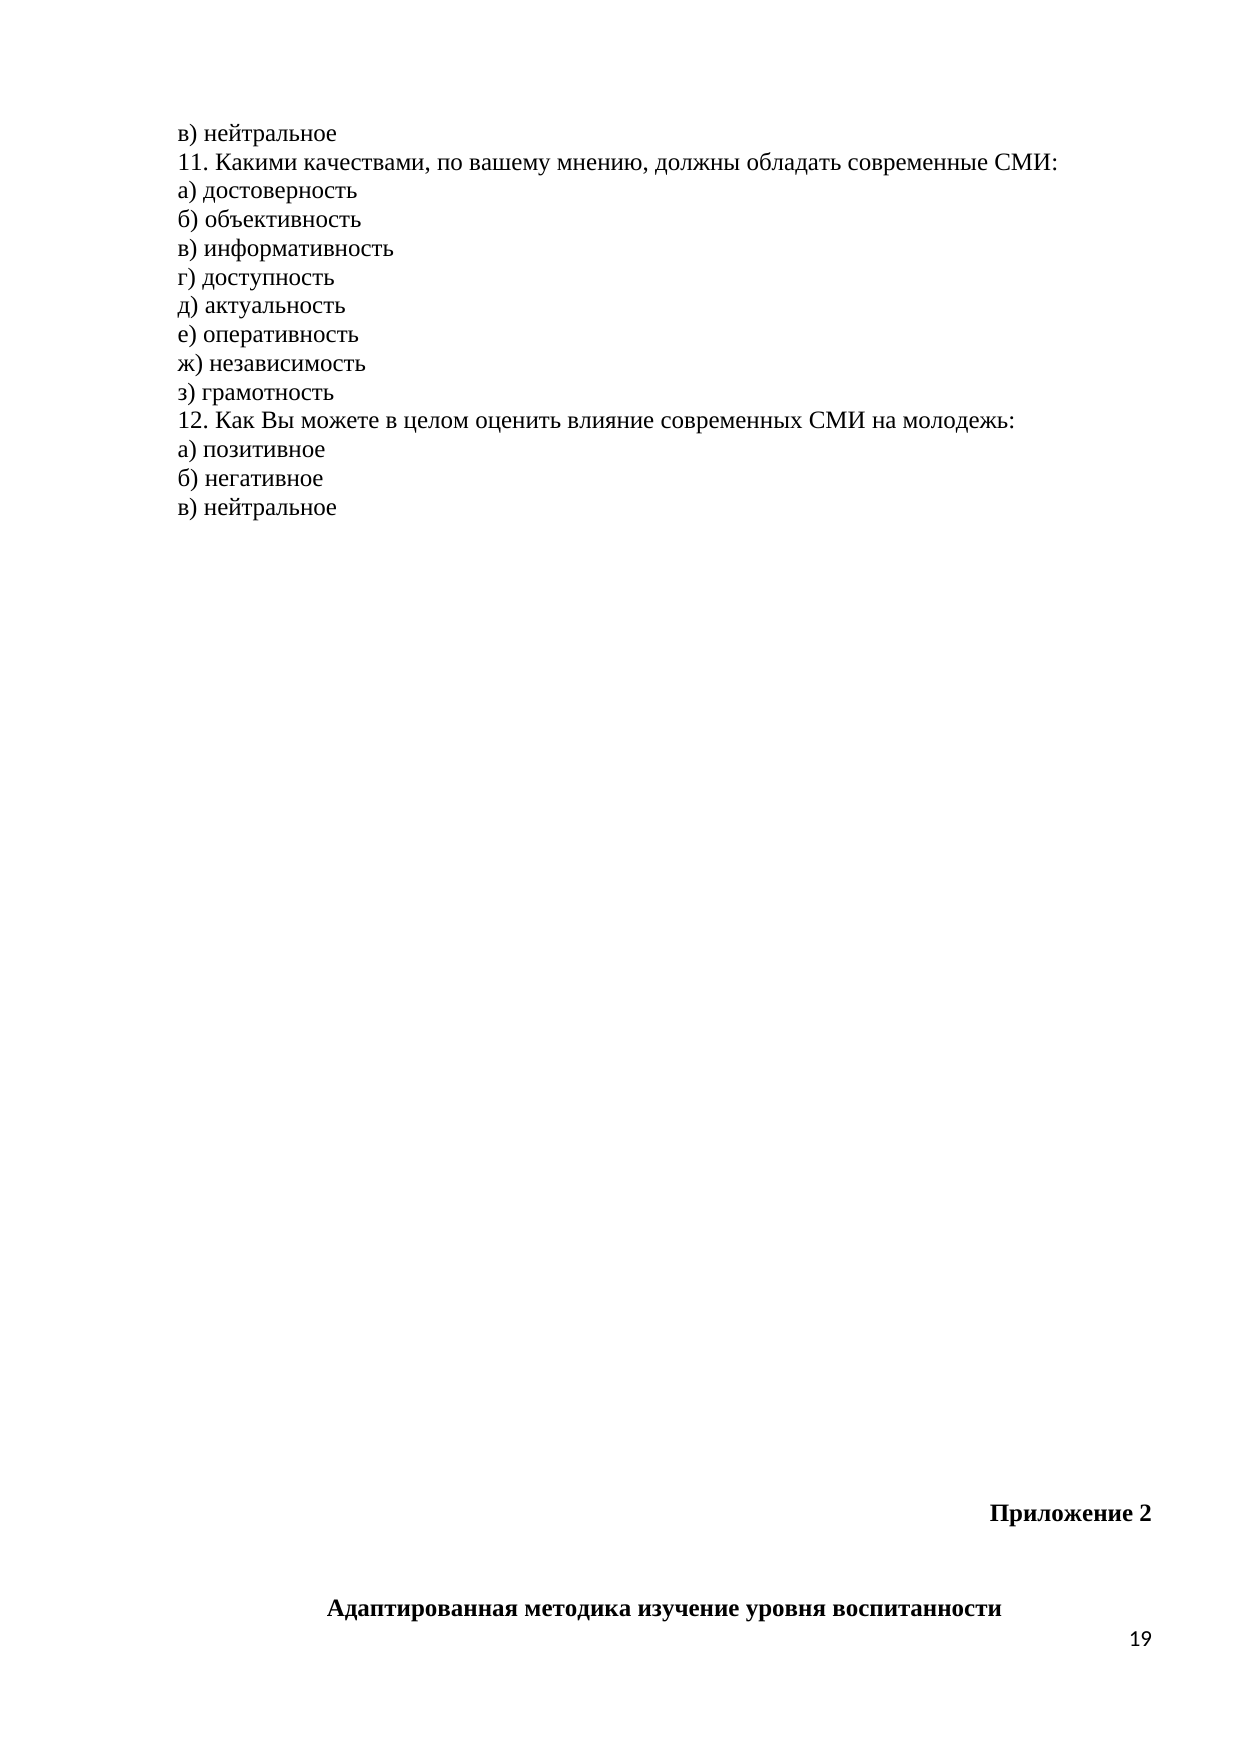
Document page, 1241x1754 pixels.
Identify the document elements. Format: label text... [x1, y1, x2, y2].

text а) достоверность [177, 176, 1152, 204]
text в) нейтральное [177, 118, 1152, 147]
text 12. Как Вы можете в целом оценить влияние современных СМИ на молодежь: [177, 406, 1152, 434]
text г) доступность [177, 262, 1152, 291]
text д) актуальность [177, 291, 1152, 319]
text Адаптированная методика изучение уровня воспитанности [177, 1593, 1152, 1622]
text в) нейтральное [177, 492, 1152, 521]
text Приложение 2 [177, 1498, 1152, 1527]
text в) информативность [177, 233, 1152, 262]
text ж) независимость [177, 348, 1152, 377]
text з) грамотность [177, 377, 1152, 406]
text б) негативное [177, 463, 1152, 492]
text а) позитивное [177, 434, 1152, 463]
text б) объективность [177, 204, 1152, 233]
text е) оперативность [177, 319, 1152, 348]
text 11. Какими качествами, по вашему мнению, должны обладать современные СМИ: [177, 147, 1152, 176]
